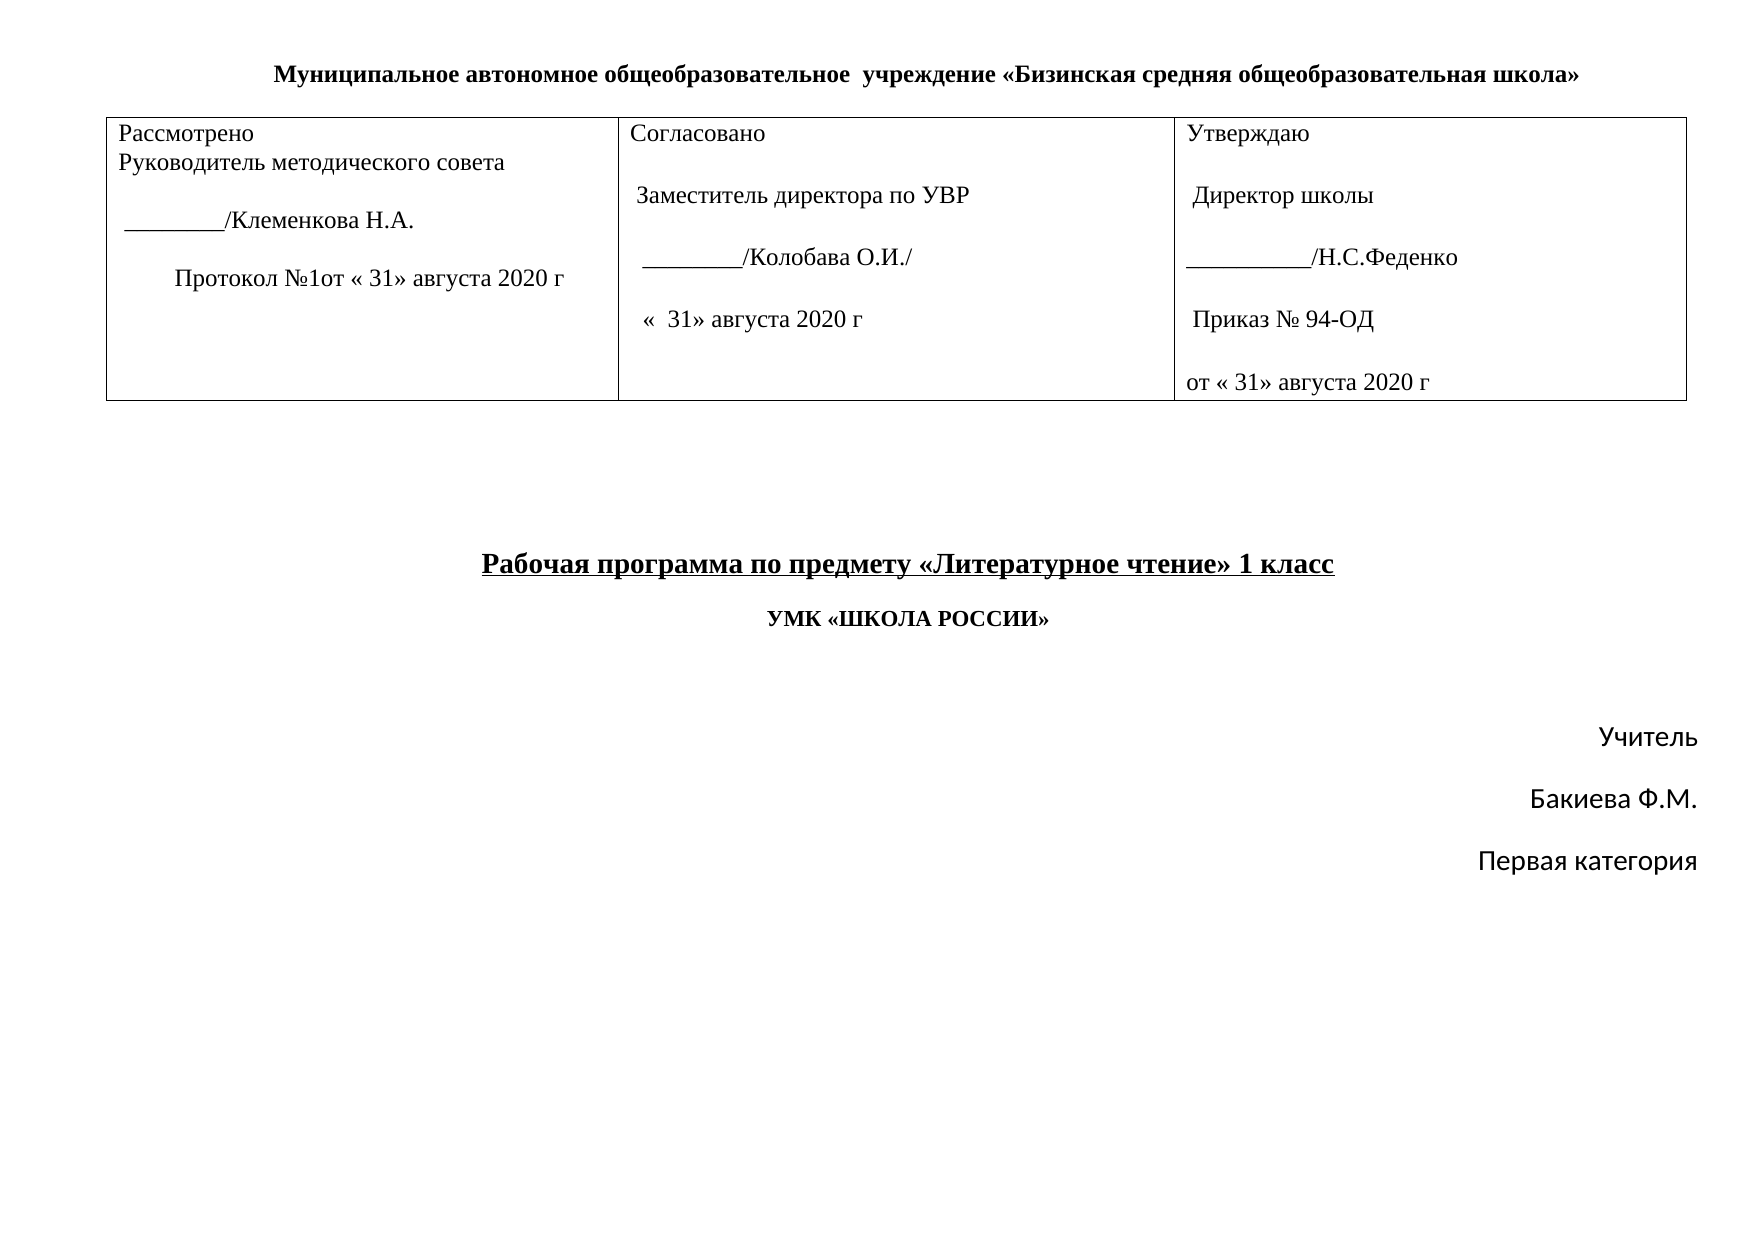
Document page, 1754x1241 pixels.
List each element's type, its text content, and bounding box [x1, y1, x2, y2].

text УМК «ШКОЛА РОССИИ» [118, 605, 1698, 632]
table_header Согласовано Заместитель директора по УВР ________/Колобава О.И./ « 31» августа 2020 г [619, 118, 1174, 400]
text Рабочая программа по предмету «Литературное чтение» 1 класс [118, 546, 1698, 579]
text Бакиева Ф.М. [118, 780, 1698, 815]
text Учитель [118, 718, 1698, 754]
table_header Рассмотрено Руководитель методического совета ________/Клеменкова Н.А. Протокол №1от « 31» августа 2020 г [107, 118, 618, 400]
text Муниципальное автономное общеобразовательное учреждение «Бизинская средняя общеобразовательная школа» [156, 59, 1698, 88]
text Первая категория [118, 842, 1698, 877]
table_header Утверждаю Директор школы __________/Н.С.Феденко Приказ № 94-ОД от « 31» августа 2020 г [1175, 118, 1686, 400]
